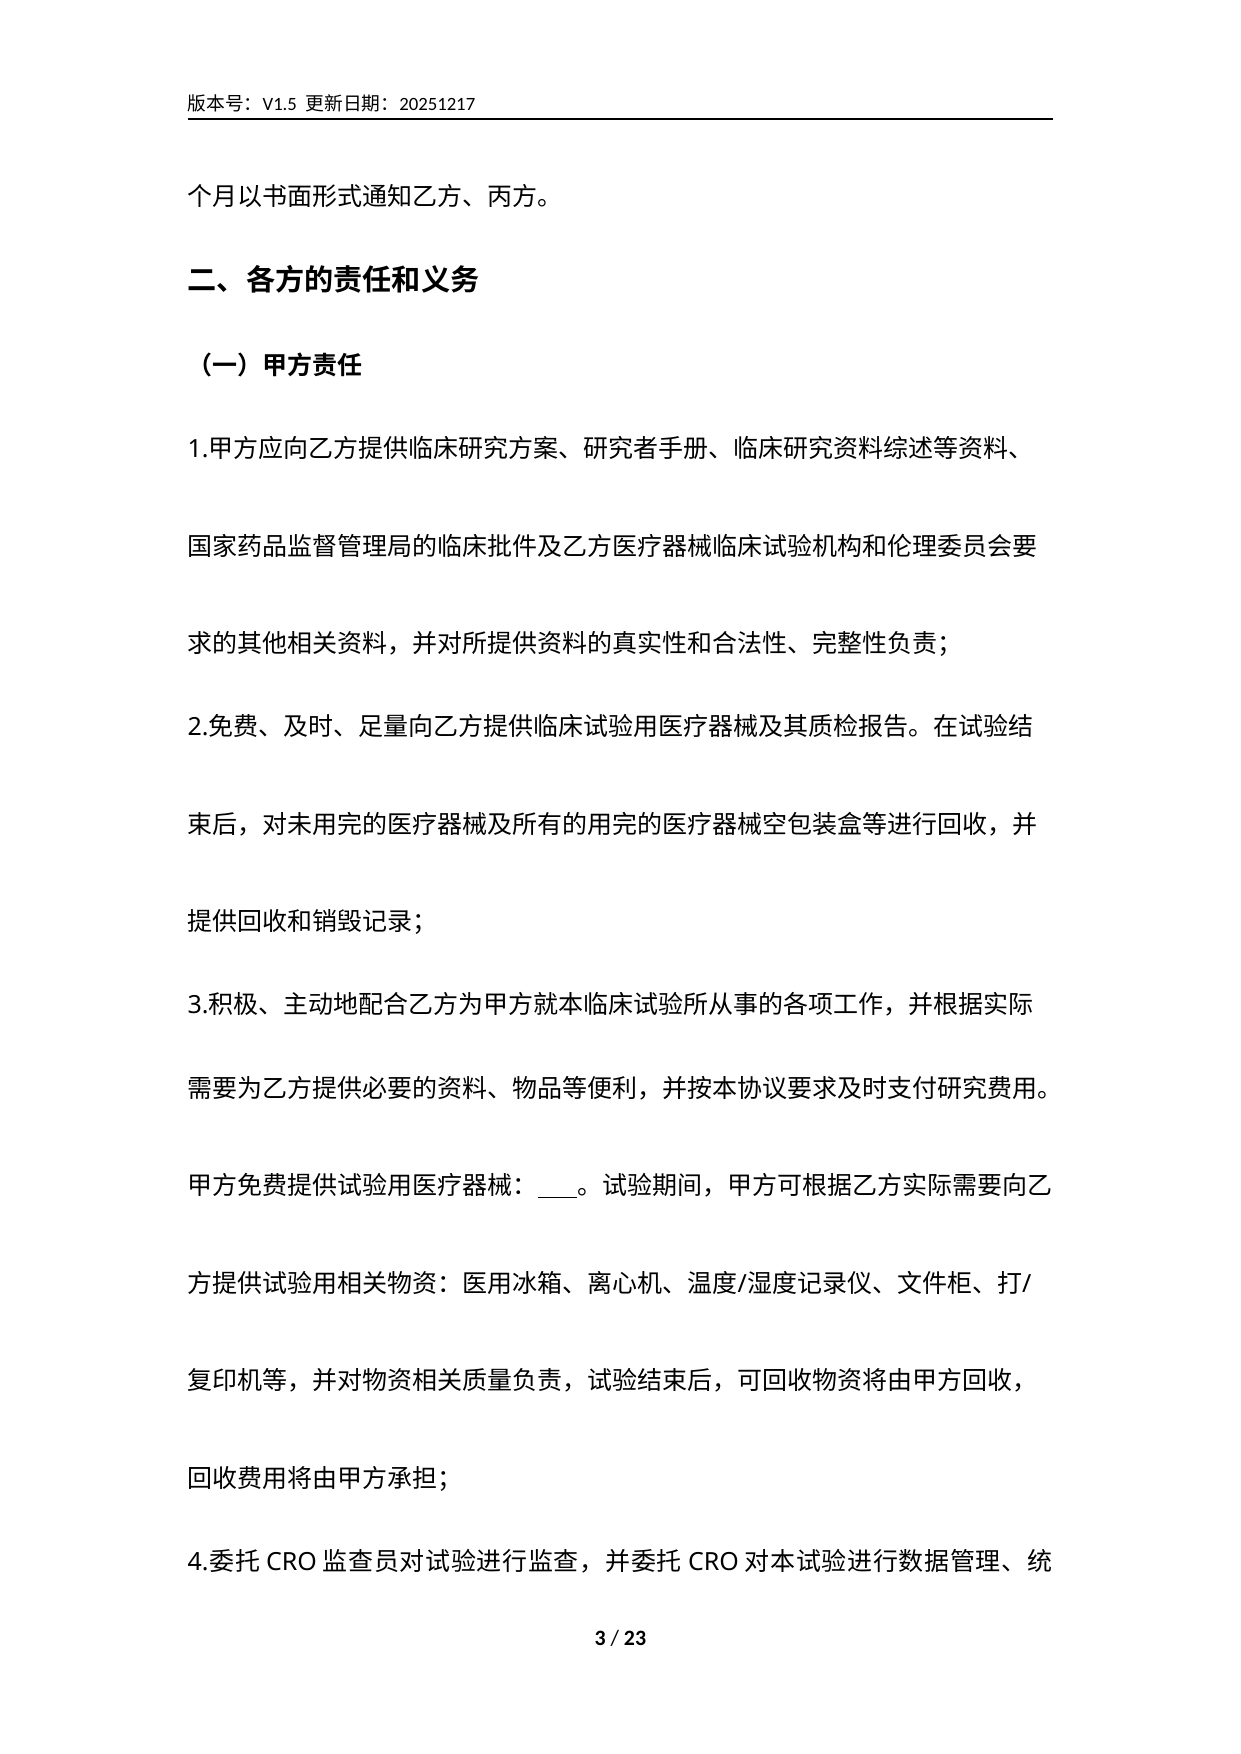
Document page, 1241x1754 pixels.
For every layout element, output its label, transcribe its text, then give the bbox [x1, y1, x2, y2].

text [187, 162, 1053, 227]
list 需要为乙方提供必要的资料、物品等便利，并按本协议要求及时支付研究费用。甲方免费提供试验用医疗器械： 。试验期间，甲方可根据乙方实际需要向乙方提供试验用相关物资：医用冰箱、离心机、温度/湿度记录仪、文件柜、打/复印机等，并对物资相关质量负责，试验结束后，可回收物资将由甲方回收，回收费用将由甲方承担； [187, 1054, 1053, 1509]
subtitle （一）甲方责任 [187, 331, 1053, 396]
list 3.积极、主动地配合乙方为甲方就本临床试验所从事的各项工作，并根据实际 [187, 971, 1053, 1036]
list 1.甲方应向乙方提供临床研究方案、研究者手册、临床研究资料综述等资料、国家药品监督管理局的临床批件及乙方医疗器械临床试验机构和伦理委员会要求的其他相关资料，并对所提供资料的真实性和合法性、完整性负责； [187, 414, 1053, 674]
subtitle 二、各方的责任和义务 [187, 245, 1053, 310]
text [187, 1527, 1053, 1592]
list 2.免费、及时、足量向乙方提供临床试验用医疗器械及其质检报告。在试验结束后，对未用完的医疗器械及所有的用完的医疗器械空包装盒等进行回收，并提供回收和销毁记录； [187, 692, 1053, 952]
